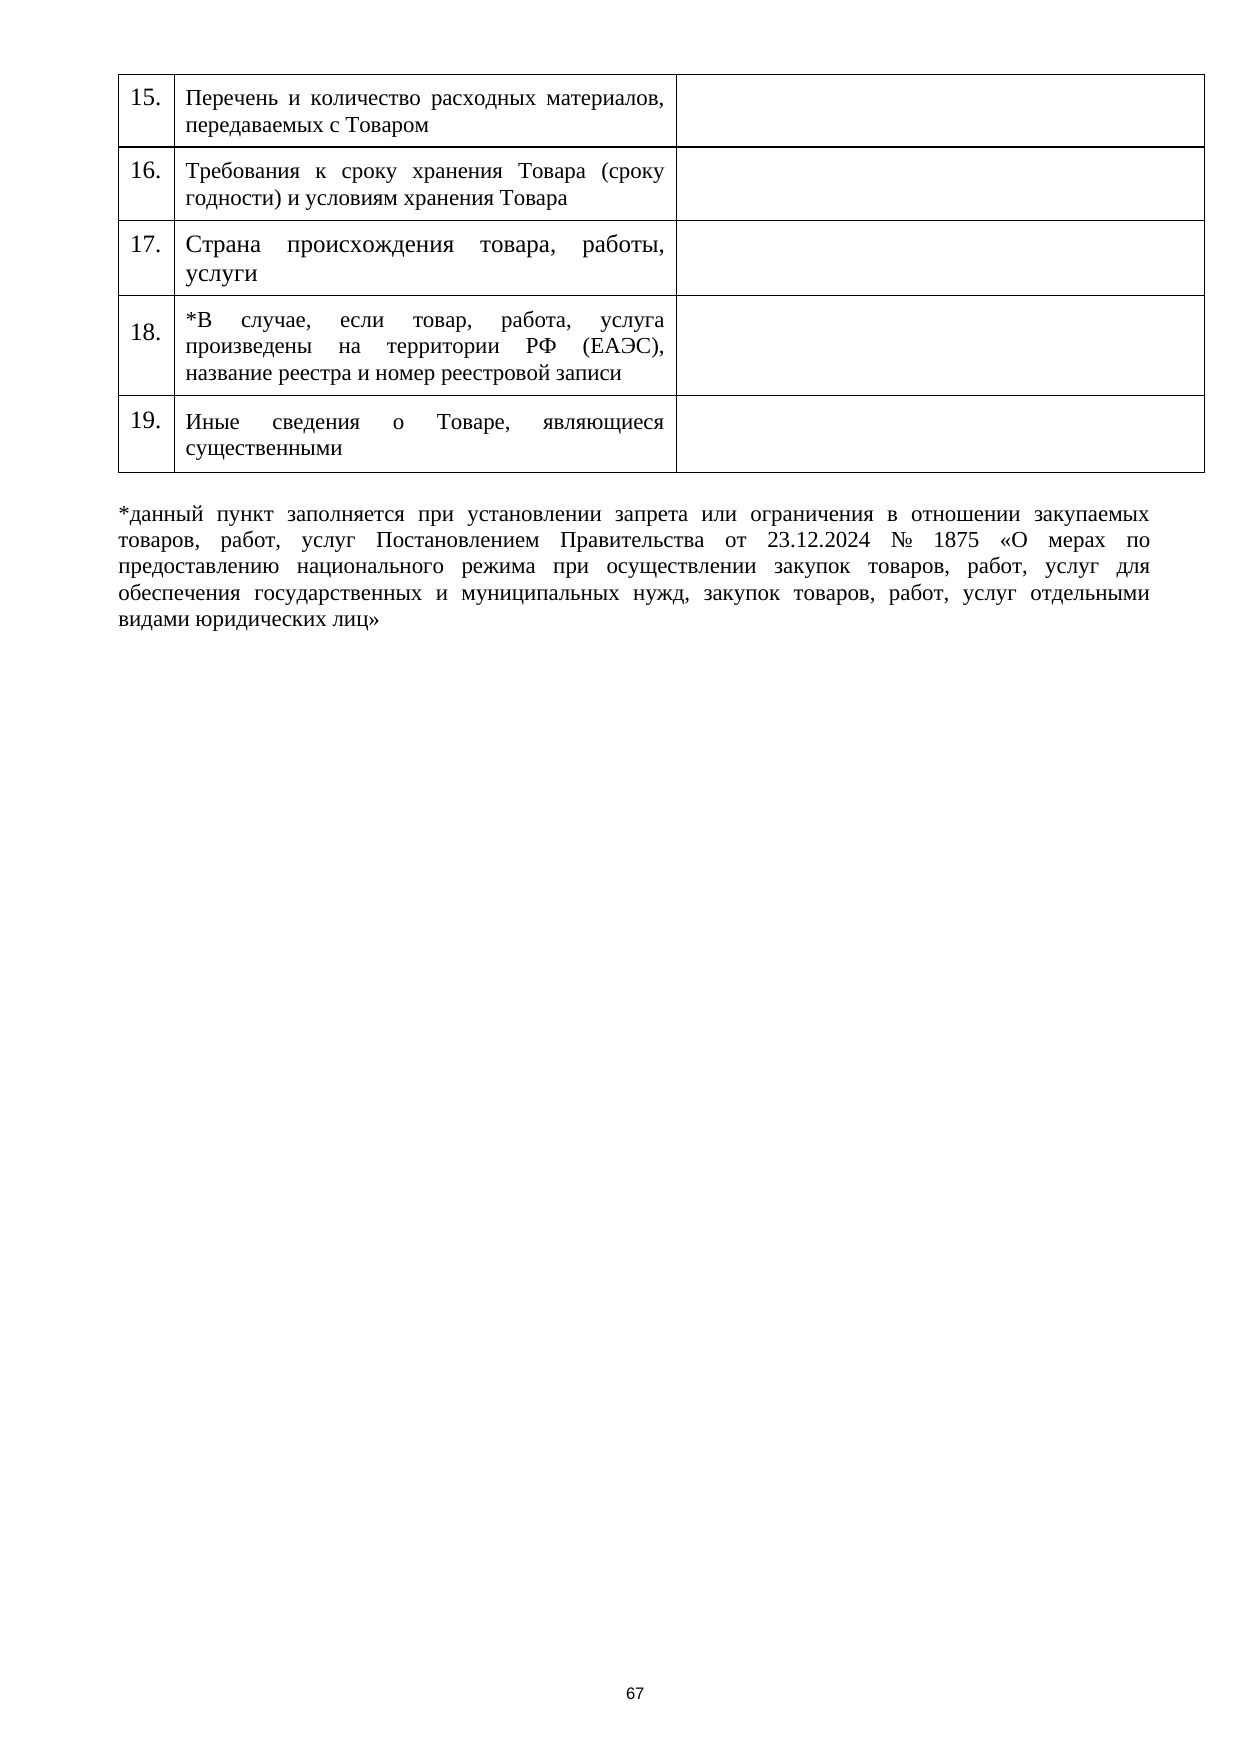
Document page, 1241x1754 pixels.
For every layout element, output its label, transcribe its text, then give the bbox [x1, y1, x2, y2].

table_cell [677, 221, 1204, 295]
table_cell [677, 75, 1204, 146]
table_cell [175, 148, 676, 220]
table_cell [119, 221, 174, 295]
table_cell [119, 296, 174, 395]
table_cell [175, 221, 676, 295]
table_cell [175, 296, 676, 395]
text *данный пункт заполняется при установлении запрета или ограничения в отношении закупаемых товаров, работ, услуг Постановлением Правительства от 23.12.2024 № 1875 «О мерах по предоставлению национального режима при осуществлении закупок товаров, работ, услуг для обеспечения государственных и муниципальных нужд, закупок товаров, работ, услуг отдельными видами юридических лиц» [118, 499, 1152, 631]
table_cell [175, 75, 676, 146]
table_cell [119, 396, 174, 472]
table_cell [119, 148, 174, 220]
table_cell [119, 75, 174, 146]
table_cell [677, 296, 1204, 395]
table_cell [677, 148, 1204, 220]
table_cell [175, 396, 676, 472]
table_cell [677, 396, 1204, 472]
